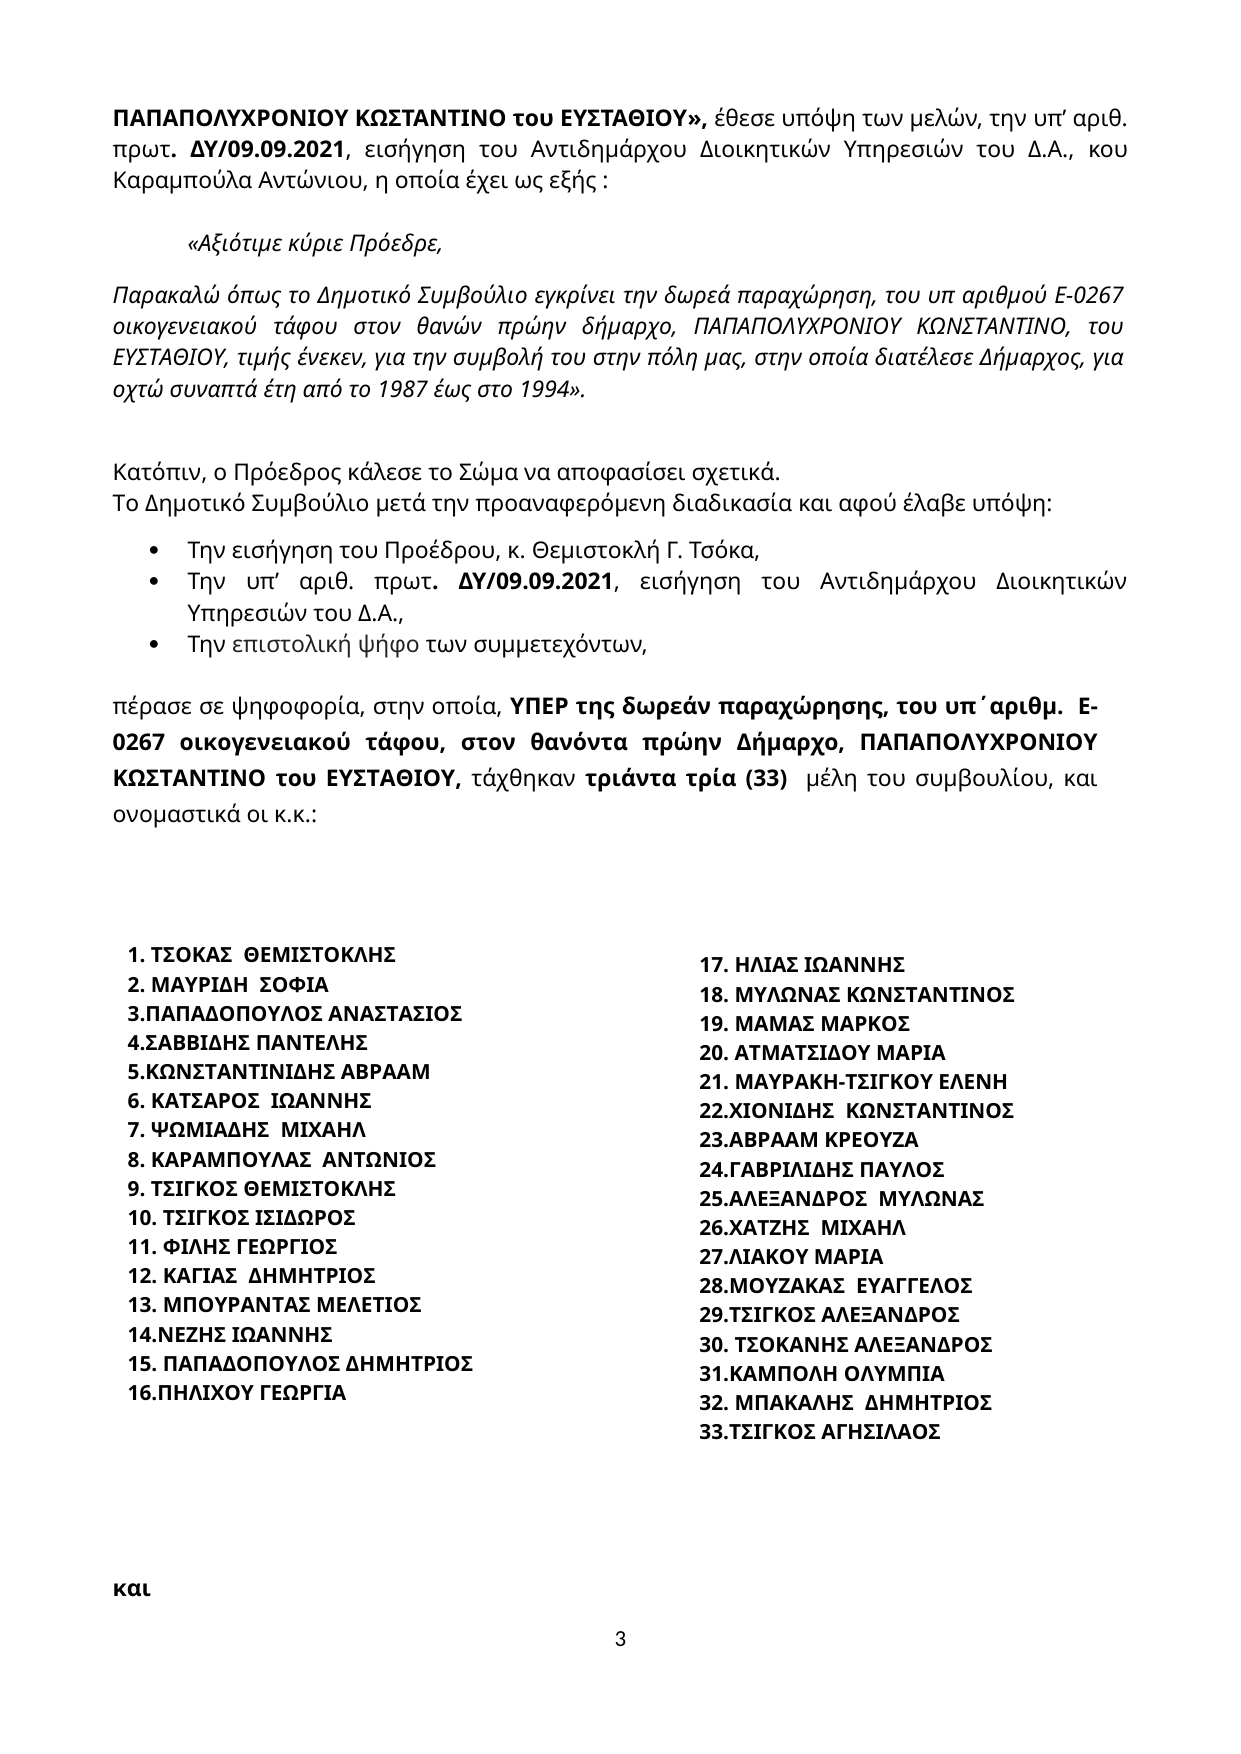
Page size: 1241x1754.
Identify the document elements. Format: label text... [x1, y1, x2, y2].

text και [112, 1572, 1128, 1603]
list Την εισήγηση του Προέδρου, κ. Θεμιστοκλή Γ. Τσόκα, [150, 534, 1128, 565]
list Την υπ’ αριθ. πρωτ. ΔΥ/09.09.2021, εισήγηση του Αντιδημάρχου Διοικητικών Υπηρεσιών του Δ.Α., [150, 565, 1128, 628]
list Την επιστολική ψήφο των συμμετεχόντων, [150, 628, 232, 659]
text «Αξιότιμε κύριε Πρόεδρε, [112, 227, 1128, 258]
text Παρακαλώ όπως το Δημοτικό Συμβούλιο εγκρίνει την δωρεά παραχώρηση, του υπ αριθμού Ε-0267 οικογενειακού τάφου στον θανών πρώην δήμαρχο, ΠΑΠΑΠΟΛΥΧΡΟΝΙΟΥ ΚΩΝΣΤΑΝΤΙΝΟ, του ΕΥΣΤΑΘΙΟΥ, τιμής ένεκεν, για την συμβολή του στην πόλη μας, στην οποία διατέλεσε Δήμαρχος, για οχτώ συναπτά έτη από το 1987 έως στο 1994». [112, 279, 1128, 404]
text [112, 102, 1128, 196]
list πέρασε σε ψηφοφορία, στην οποία, ΥΠΕΡ της δωρεάν παραχώρησης, του υπ΄αριθμ. Ε-0267 οικογενειακού τάφου, στον θανόντα πρώην Δήμαρχο, ΠΑΠΑΠΟΛΥΧΡΟΝΙΟΥ ΚΩΣΤΑΝΤΙΝΟ του ΕΥΣΤΑΘΙΟΥ, τάχθηκαν τριάντα τρία (33) μέλη του συμβουλίου, και ονομαστικά οι κ.κ.: [112, 690, 1098, 829]
text Το Δημοτικό Συμβούλιο μετά την προαναφερόμενη διαδικασία και αφού έλαβε υπόψη: [112, 487, 1128, 518]
list Την επιστολική ψήφο των συμμετεχόντων, [420, 628, 1128, 659]
text Κατόπιν, ο Πρόεδρος κάλεσε το Σώμα να αποφασίσει σχετικά. [112, 456, 1128, 487]
